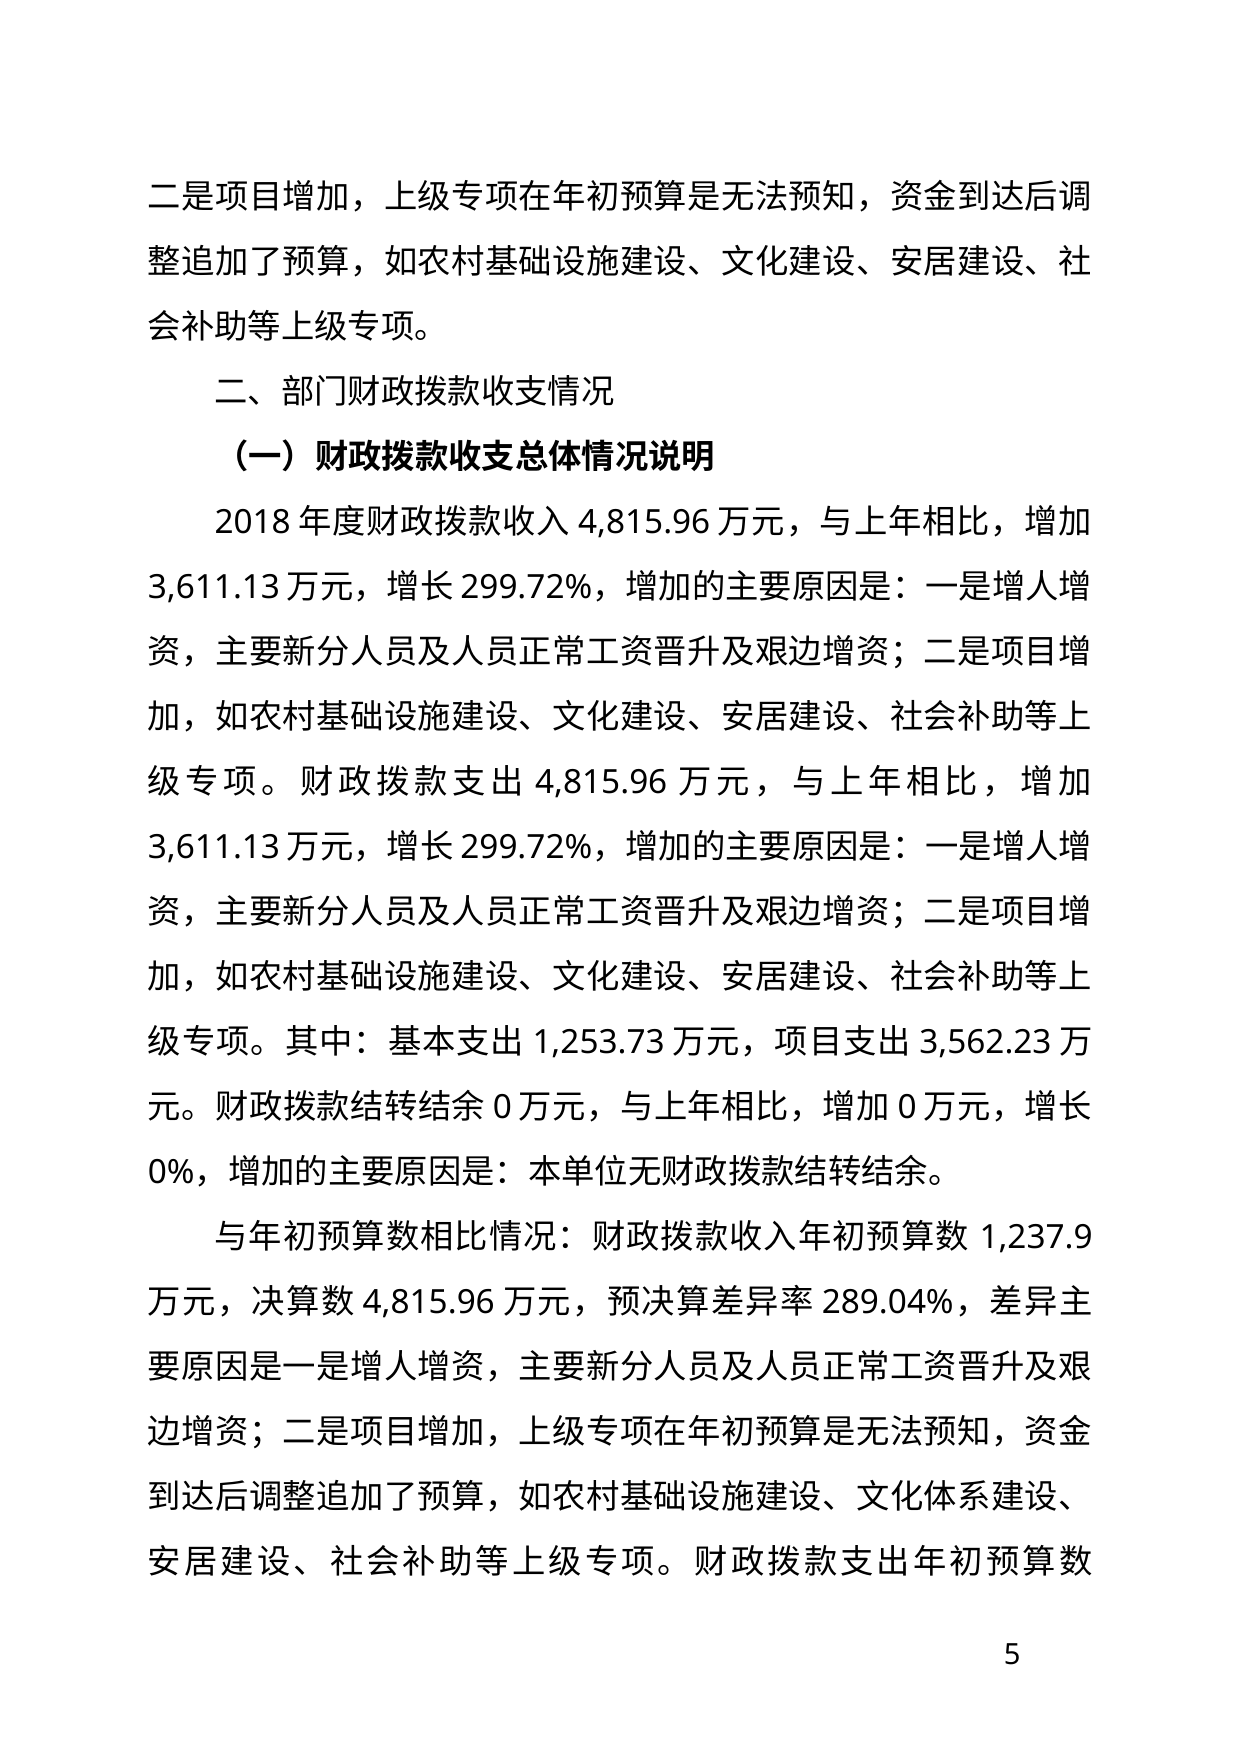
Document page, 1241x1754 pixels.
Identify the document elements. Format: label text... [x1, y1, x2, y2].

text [148, 162, 1092, 357]
text 二、部门财政拨款收支情况 [148, 357, 1092, 422]
text （一）财政拨款收支总体情况说明 [148, 422, 1092, 487]
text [148, 1202, 1092, 1592]
text 2018年度财政拨款收入4,815.96万元，与上年相比，增加3,611.13万元，增长299.72%，增加的主要原因是：一是增人增资，主要新分人员及人员正常工资晋升及艰边增资；二是项目增加，如农村基础设施建设、文化建设、安居建设、社会补助等上级专项。财政拨款支出4,815.96万元，与上年相比，增加3,611.13万元，增长299.72%，增加的主要原因是：一是增人增资，主要新分人员及人员正常工资晋升及艰边增资；二是项目增加，如农村基础设施建设、文化建设、安居建设、社会补助等上级专项。其中：基本支出1,253.73万元，项目支出3,562.23万元。财政拨款结转结余0万元，与上年相比，增加0万元，增长0%，增加的主要原因是：本单位无财政拨款结转结余。 [148, 487, 1092, 1202]
